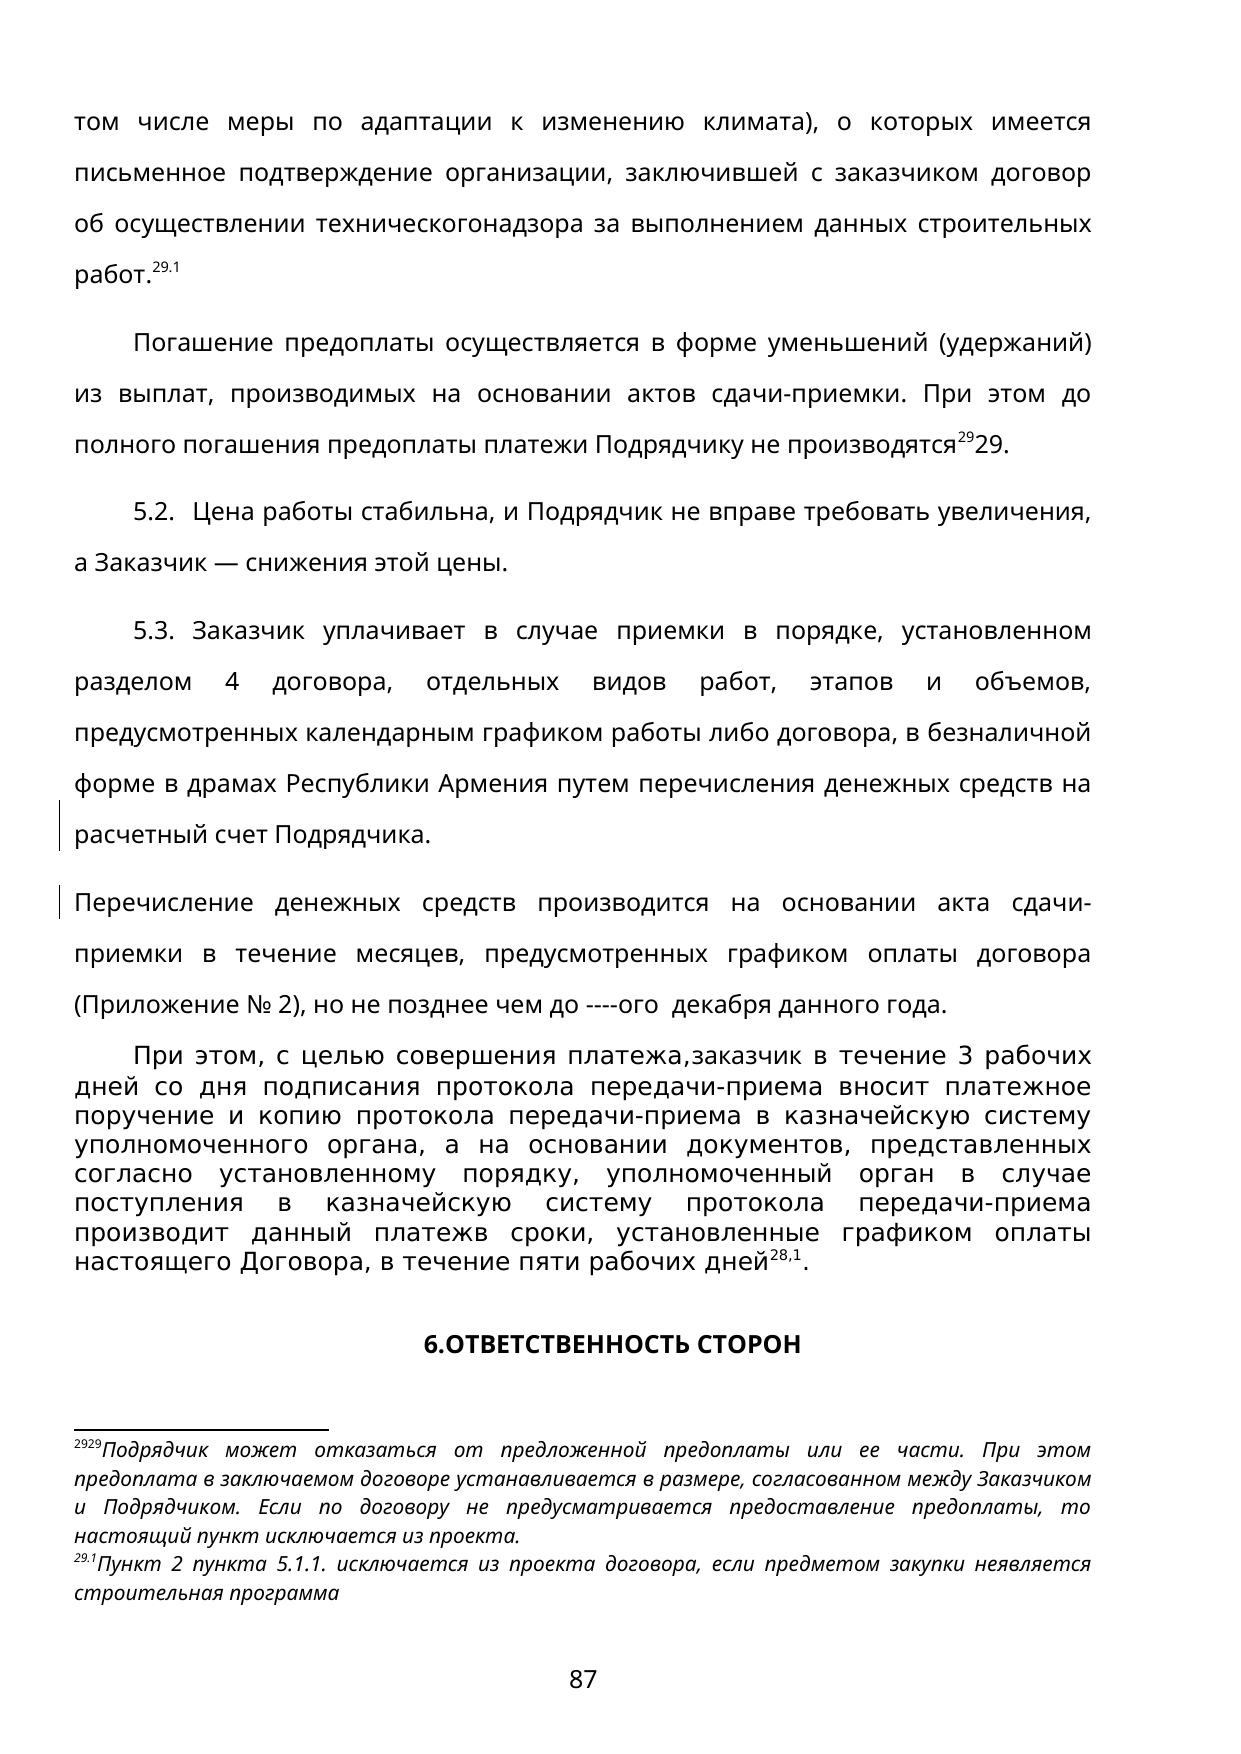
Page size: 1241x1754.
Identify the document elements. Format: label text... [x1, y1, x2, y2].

text 6.ОТВЕТСТВЕННОСТЬ СТОРОН [74, 1327, 1092, 1361]
text Погашение предоплаты осуществляется в форме уменьшений (удержаний) из выплат, производимых на основании актов сдачи-приемки. При этом до полного погашения предоплаты платежи Подрядчику не производятся29. [74, 324, 1092, 460]
text 5.3. Заказчик уплачивает в случае приемки в порядке, установленном разделом 4 договора, отдельных видов работ, этапов и объемов, предусмотренных календарным графиком работы либо договора, в безналичной форме в драмах Республики Армения путем перечисления денежных средств на расчетный счет Подрядчика. [74, 613, 1092, 851]
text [74, 103, 1092, 291]
text 5.2. Цена работы стабильна, и Подрядчик не вправе требовать увеличения, а Заказчик — снижения этой цены. [74, 494, 1092, 579]
text При этом, с целью совершения платежа,заказчик в течение 3 рабочих дней со дня подписания протокола передачи-приема вносит платежное поручение и копию протокола передачи-приема в казначейскую систему уполномоченного органа, а на основании документов, представленных согласно установленному порядку, уполномоченный орган в случае поступления в казначейскую систему протокола передачи-приема производит данный платежв сроки, установленные графиком օплаты настоящего Договора, в течение пяти рабочих дней28,1. [74, 1038, 1092, 1276]
text Перечисление денежных средств производится на основании акта сдачи-приемки в течение месяцев, предусмотренных графиком оплаты договора (Приложение № 2), но не позднее чем до ----ого декабря данного года. [74, 885, 1092, 1021]
